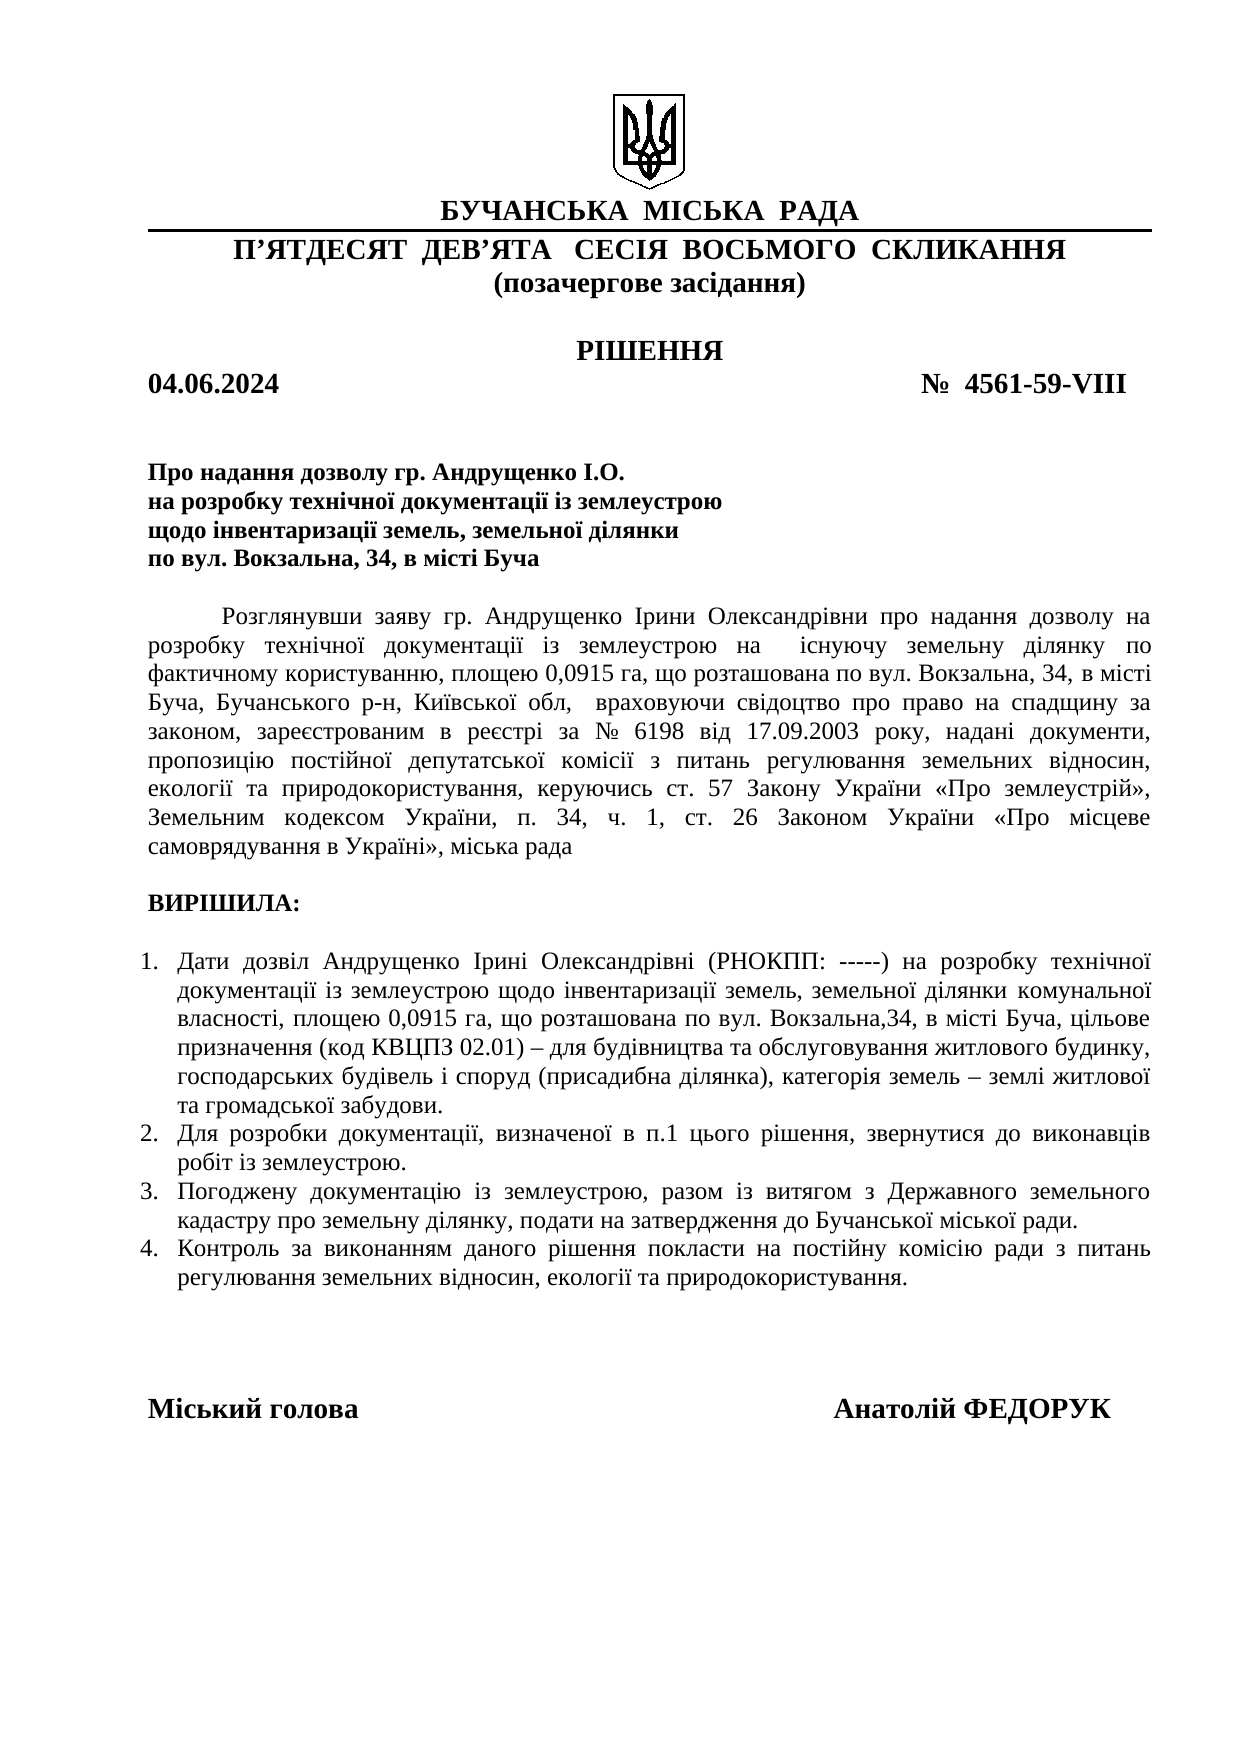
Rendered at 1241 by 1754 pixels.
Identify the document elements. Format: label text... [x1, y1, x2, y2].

text на розробку технічної документації із землеустрою [148, 486, 1152, 515]
list Погоджену документацію із землеустрою, разом із витягом з Державного земельного кадастру про земельну ділянку, подати на затвердження до Бучанської міської ради. [140, 1176, 1152, 1233]
list Для розробки документації, визначеної в п.1 цього рішення, звернутися до виконавців робіт із землеустрою. [140, 1118, 1152, 1176]
text Міський голова Анатолій ФЕДОРУК [148, 1392, 1152, 1425]
text по вул. Вокзальна, 34, в місті Буча [148, 543, 1152, 572]
text 04.06.2024 № 4561-59-VІІІ [148, 366, 1152, 400]
list Дати дозвіл Андрущенко Ірині Олександрівні (РНОКПП: -----) на розробку технічної документації із землеустрою щодо інвентаризації земель, земельної ділянки комунальної власності, площею 0,0915 га, що розташована по вул. Вокзальна,34, в місті Буча, цільове призначення (код КВЦПЗ 02.01) – для будівництва та обслуговування житлового будинку, господарських будівель і споруд (присадибна ділянка), категорія земель – землі житлової та громадської забудови. [140, 946, 1152, 1118]
list Контроль за виконанням даного рішення покласти на постійну комісію ради з питань регулювання земельних відносин, екології та природокористування. [140, 1233, 1152, 1291]
text П’ЯТДЕСЯТ ДЕВ’ЯТА СЕСІЯ ВОСЬМОГО СКЛИКАННЯ [148, 232, 1152, 266]
text РІШЕННЯ [148, 333, 1152, 366]
text ВИРІШИЛА: [148, 888, 1152, 917]
text БУЧАНСЬКА МІСЬКА РАДА [148, 193, 1152, 229]
text щодо інвентаризації земель, земельної ділянки [148, 515, 1152, 543]
text (позачергове засідання) [148, 266, 1152, 299]
text Розглянувши заяву гр. Андрущенко Ірини Олександрівни про надання дозволу на розробку технічної документації із землеустрою на існуючу земельну ділянку по фактичному користуванню, площею 0,0915 га, що розташована по вул. Вокзальна, 34, в місті Буча, Бучанського р-н, Київської обл, враховуючи свідоцтво про право на спадщину за законом, зареєстрованим в реєстрі за № 6198 від 17.09.2003 року, надані документи, пропозицію постійної депутатської комісії з питань регулювання земельних відносин, екології та природокористування, керуючись ст. 57 Закону України «Про землеустрій», Земельним кодексом України, п. 34, ч. 1, ст. 26 Законом України «Про місцеве самоврядування в Україні», міська рада [148, 601, 1152, 860]
text Про надання дозволу гр. Андрущенко І.О. [148, 457, 1152, 486]
